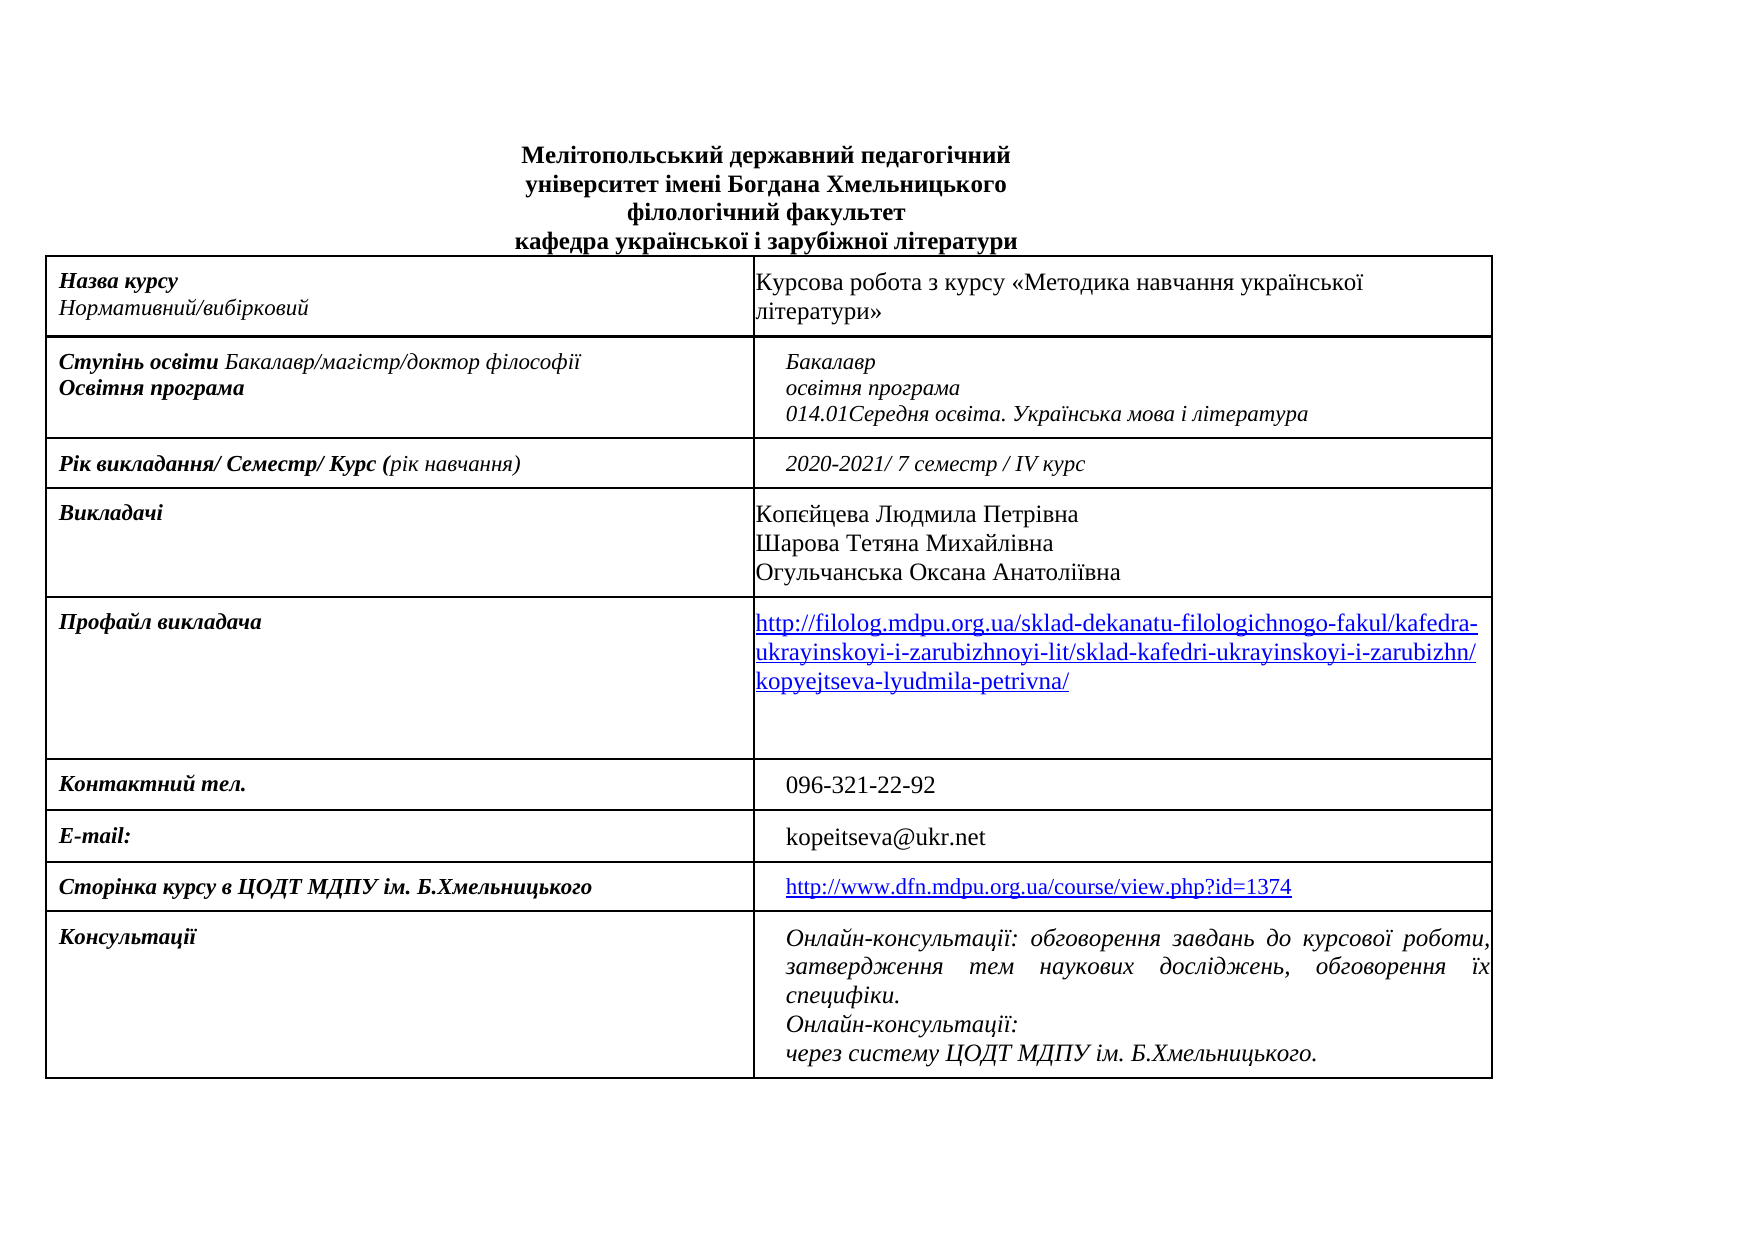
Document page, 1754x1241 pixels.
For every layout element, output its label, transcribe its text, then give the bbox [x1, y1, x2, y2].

text кафедра української і зарубіжної літератури [137, 226, 1099, 255]
table_cell Онлайн-консультації: обговорення завдань до курсової роботи, затвердження тем наукових досліджень, обговорення їх специфіки. Онлайн-консультації: через систему ЦОДТ МДПУ ім. Б.Хмельницького. [755, 912, 1491, 1077]
table_header Курсова робота з курсу «Методика навчання української літератури» [755, 257, 1491, 335]
table_cell Ступінь освіти Бакалавр/магістр/доктор філософії Освітня програма [47, 338, 753, 437]
table_cell Консультації [47, 912, 753, 1077]
subtitle філологічний факультет [137, 197, 1099, 226]
table_cell Копєйцева Людмила Петрівна Шарова Тетяна Михайлівна Огульчанська Оксана Анатоліївна [755, 489, 1491, 596]
table_cell kopeitseva@ukr.net [755, 811, 1491, 861]
table_cell Викладачі [47, 489, 753, 596]
table_cell 096-321-22-92 [755, 760, 1491, 809]
table_header Назва курсу Нормативний/вибірковий [47, 257, 753, 335]
table_cell 2020-2021/ 7 семестр / ІV курс [755, 439, 1491, 487]
subtitle Мелітопольський державний педагогічний [137, 140, 1099, 169]
table_cell Рік викладання/ Семестр/ Курс (рік навчання) [47, 439, 753, 487]
table_cell http://filolog.mdpu.org.ua/sklad-dekanatu-filologichnogo-fakul/kafedra-ukrayinskoyi-i-zarubizhnoyi-lit/sklad-kafedri-ukrayinskoyi-i-zarubizhn/kopyejtseva-lyudmila-petrivna/ [755, 598, 1491, 758]
table_cell Профайл викладача [47, 598, 753, 758]
table_cell Контактний тел. [47, 760, 753, 809]
table_cell Сторінка курсу в ЦОДТ МДПУ ім. Б.Хмельницького [47, 863, 753, 910]
subtitle університет імені Богдана Хмельницького [137, 169, 1099, 197]
table_cell http://www.dfn.mdpu.org.ua/course/view.php?id=1374 [755, 863, 1491, 910]
table_cell Бакалавр освітня програма 014.01Середня освіта. Українська мова і література [755, 338, 1491, 437]
table_cell E-mail: [47, 811, 753, 861]
